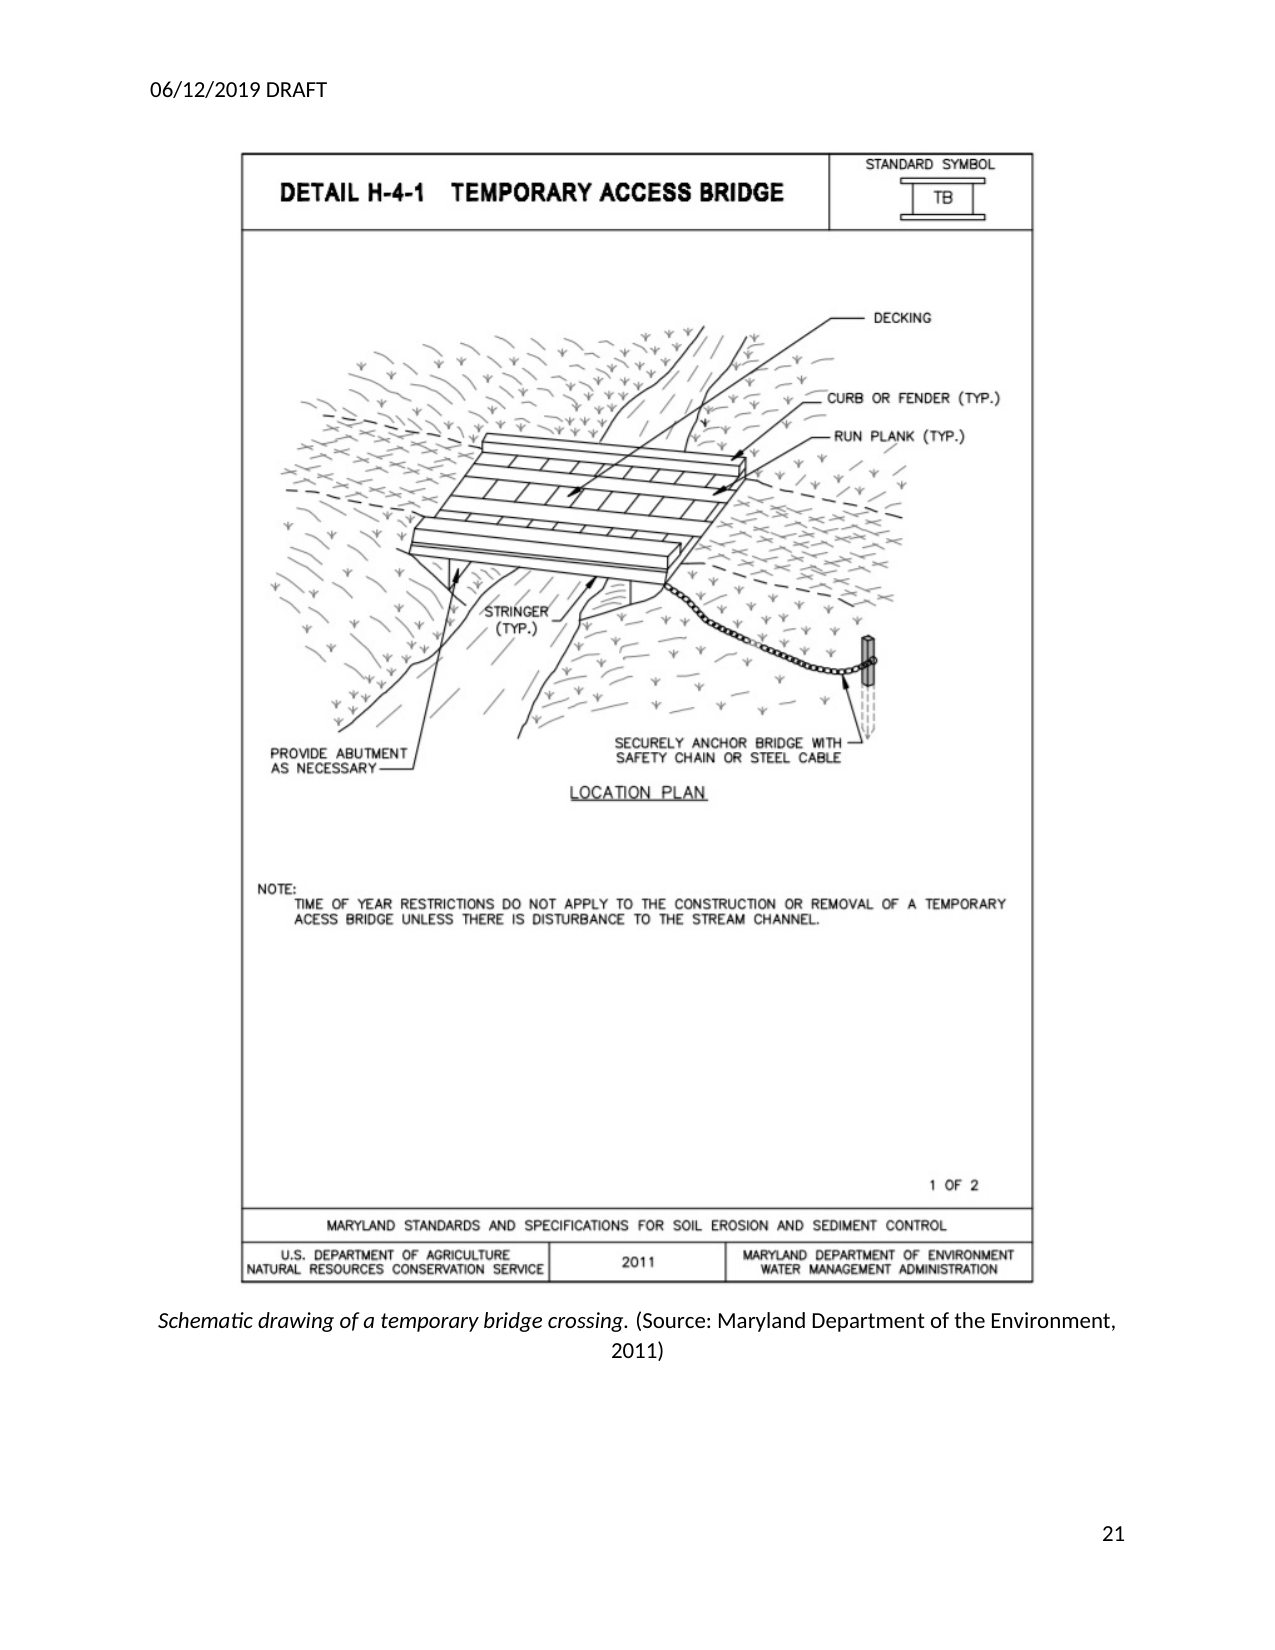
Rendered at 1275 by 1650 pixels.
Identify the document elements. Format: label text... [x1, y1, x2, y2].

picture [236, 150, 1039, 1288]
text Schematic drawing of a temporary bridge crossing. (Source: Maryland Department of the Environment, 2011) [150, 1306, 1125, 1364]
